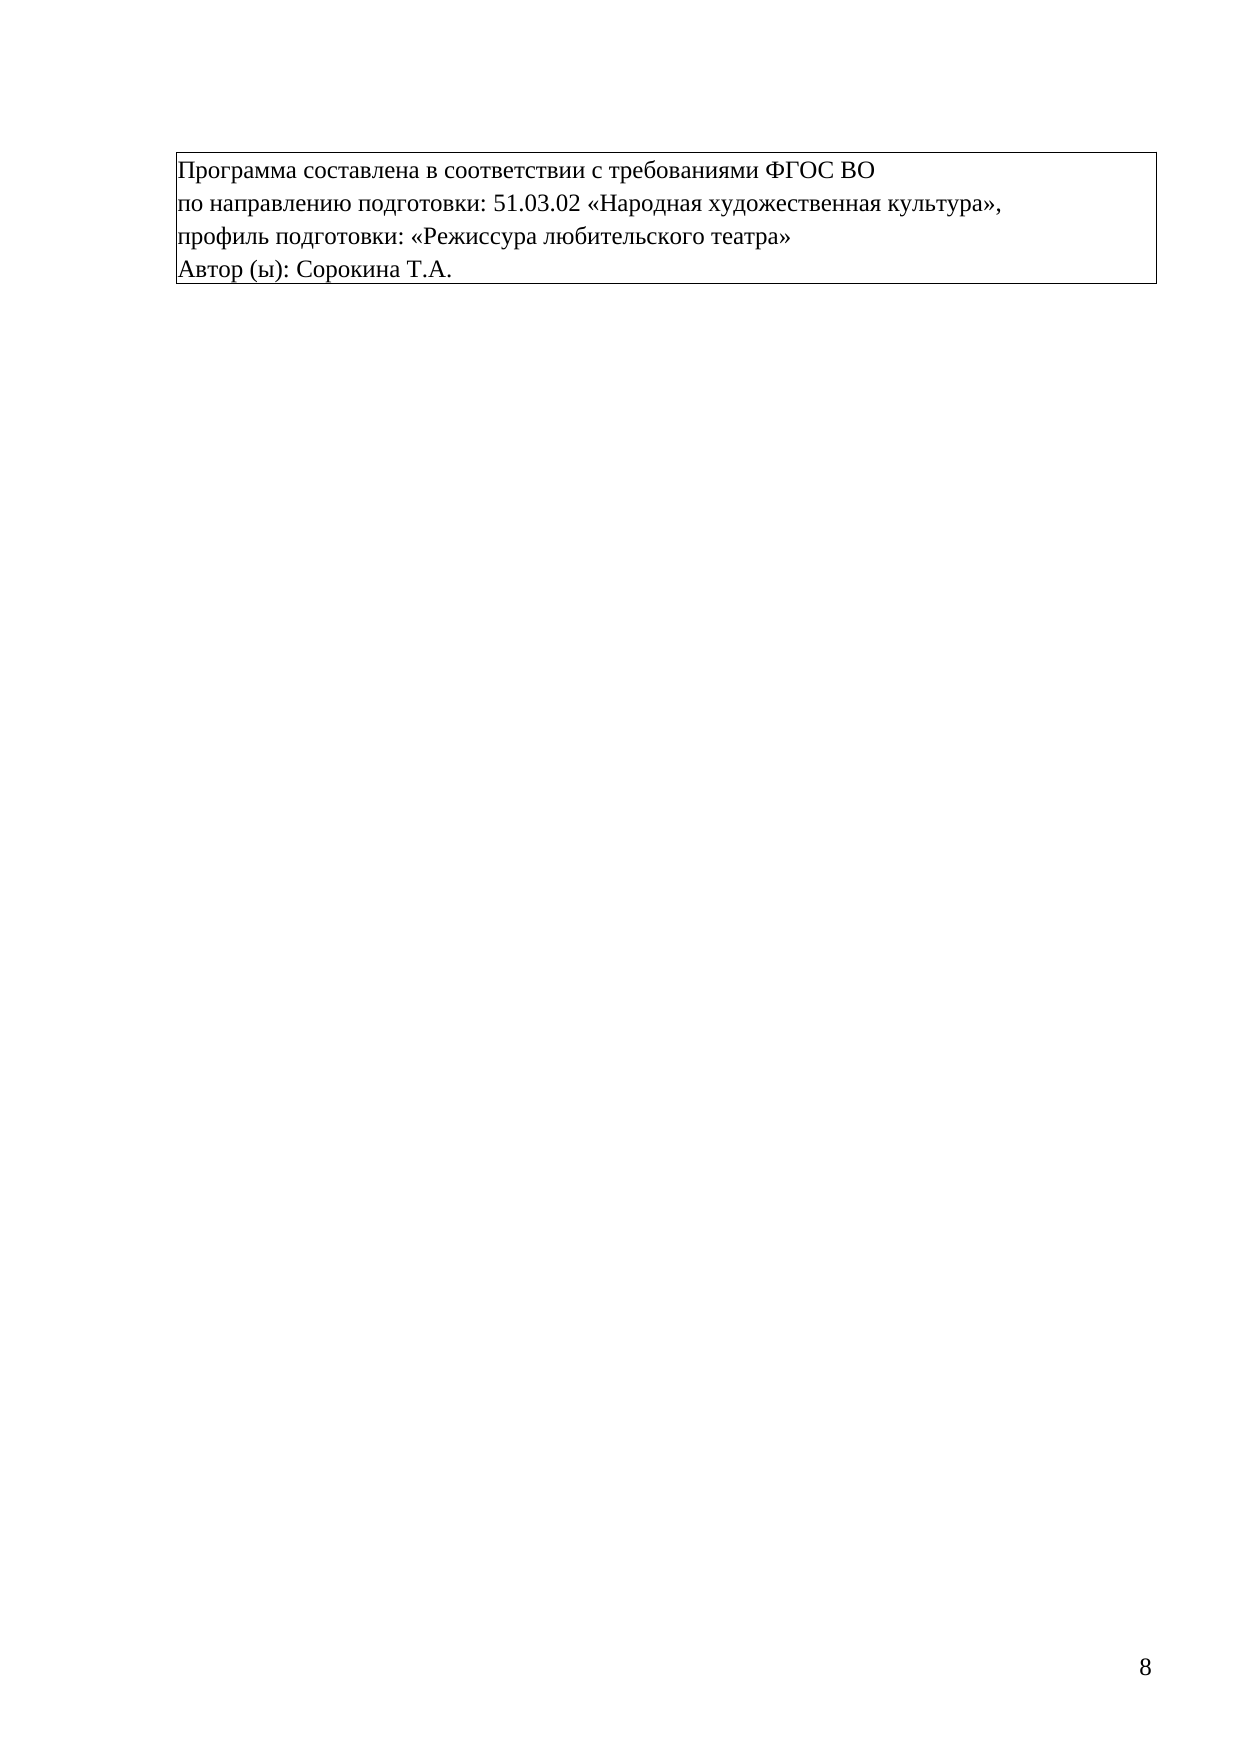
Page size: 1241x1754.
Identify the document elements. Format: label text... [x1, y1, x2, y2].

text Автор (ы): Сорокина Т.А. [177, 251, 1156, 283]
text профиль подготовки: «Режиссура любительского театра» [177, 218, 1156, 249]
text Программа составлена в соответствии с требованиями ФГОС ВО [177, 153, 1156, 183]
text по направлению подготовки: 51.03.02 «Народная художественная культура», [177, 185, 1156, 217]
